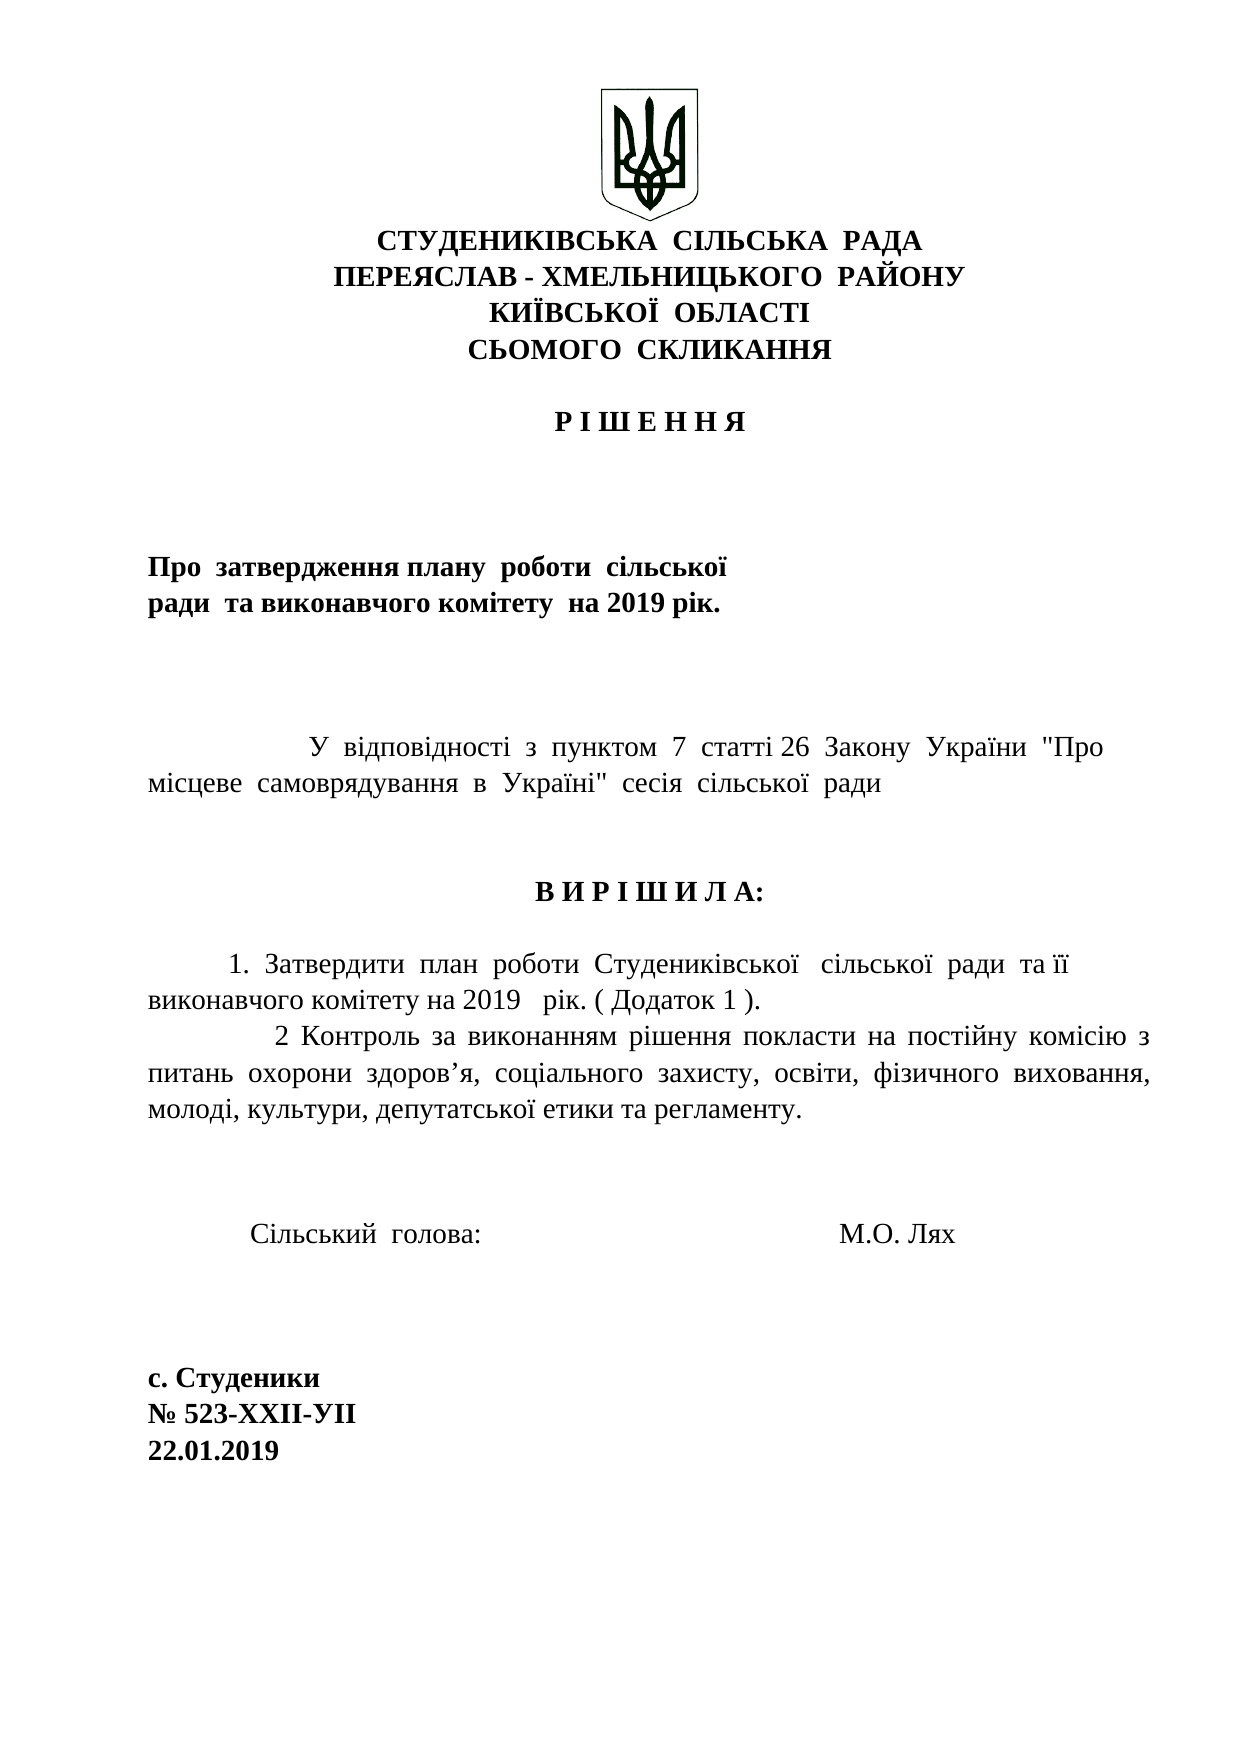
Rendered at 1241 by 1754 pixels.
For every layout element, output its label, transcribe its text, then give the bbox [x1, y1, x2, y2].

text ПЕРЕЯСЛАВ - ХМЕЛЬНИЦЬКОГО РАЙОНУ [148, 259, 1152, 293]
text № 523-ХХІІ-УІІ [148, 1397, 1152, 1430]
text ради та виконавчого комітету на 2019 рік. [148, 585, 1152, 618]
picture [600, 88, 699, 222]
text КИЇВСЬКОЇ ОБЛАСТІ [148, 296, 1152, 329]
text Про затвердження плану роботи сільської [148, 549, 1152, 582]
text 22.01.2019 [148, 1433, 1152, 1466]
text СТУДЕНИКІВСЬКА СІЛЬСЬКА РАДА [148, 223, 1152, 257]
text с. Студеники [148, 1361, 1152, 1394]
text У відповідності з пунктом 7 статті 26 Закону України "Про місцеве самоврядування в Україні" сесія сільської ради [148, 729, 1152, 799]
text Р І Ш Е Н Н Я [148, 404, 1152, 438]
text Сільський голова: М.О. Лях [148, 1216, 1152, 1249]
text 2 Контроль за виконанням рішення покласти на постійну комісію з питань охорони здоров’я, соціального захисту, освіти, фізичного виховання, молоді, культури, депутатської етики та регламенту. [148, 1018, 1152, 1124]
text СЬОМОГО СКЛИКАННЯ [148, 332, 1152, 365]
text 1. Затвердити план роботи Студениківської сільської ради та її виконавчого комітету на 2019 рік. ( Додаток 1 ). [148, 946, 1152, 1016]
text В И Р І Ш И Л А: [148, 874, 1152, 907]
